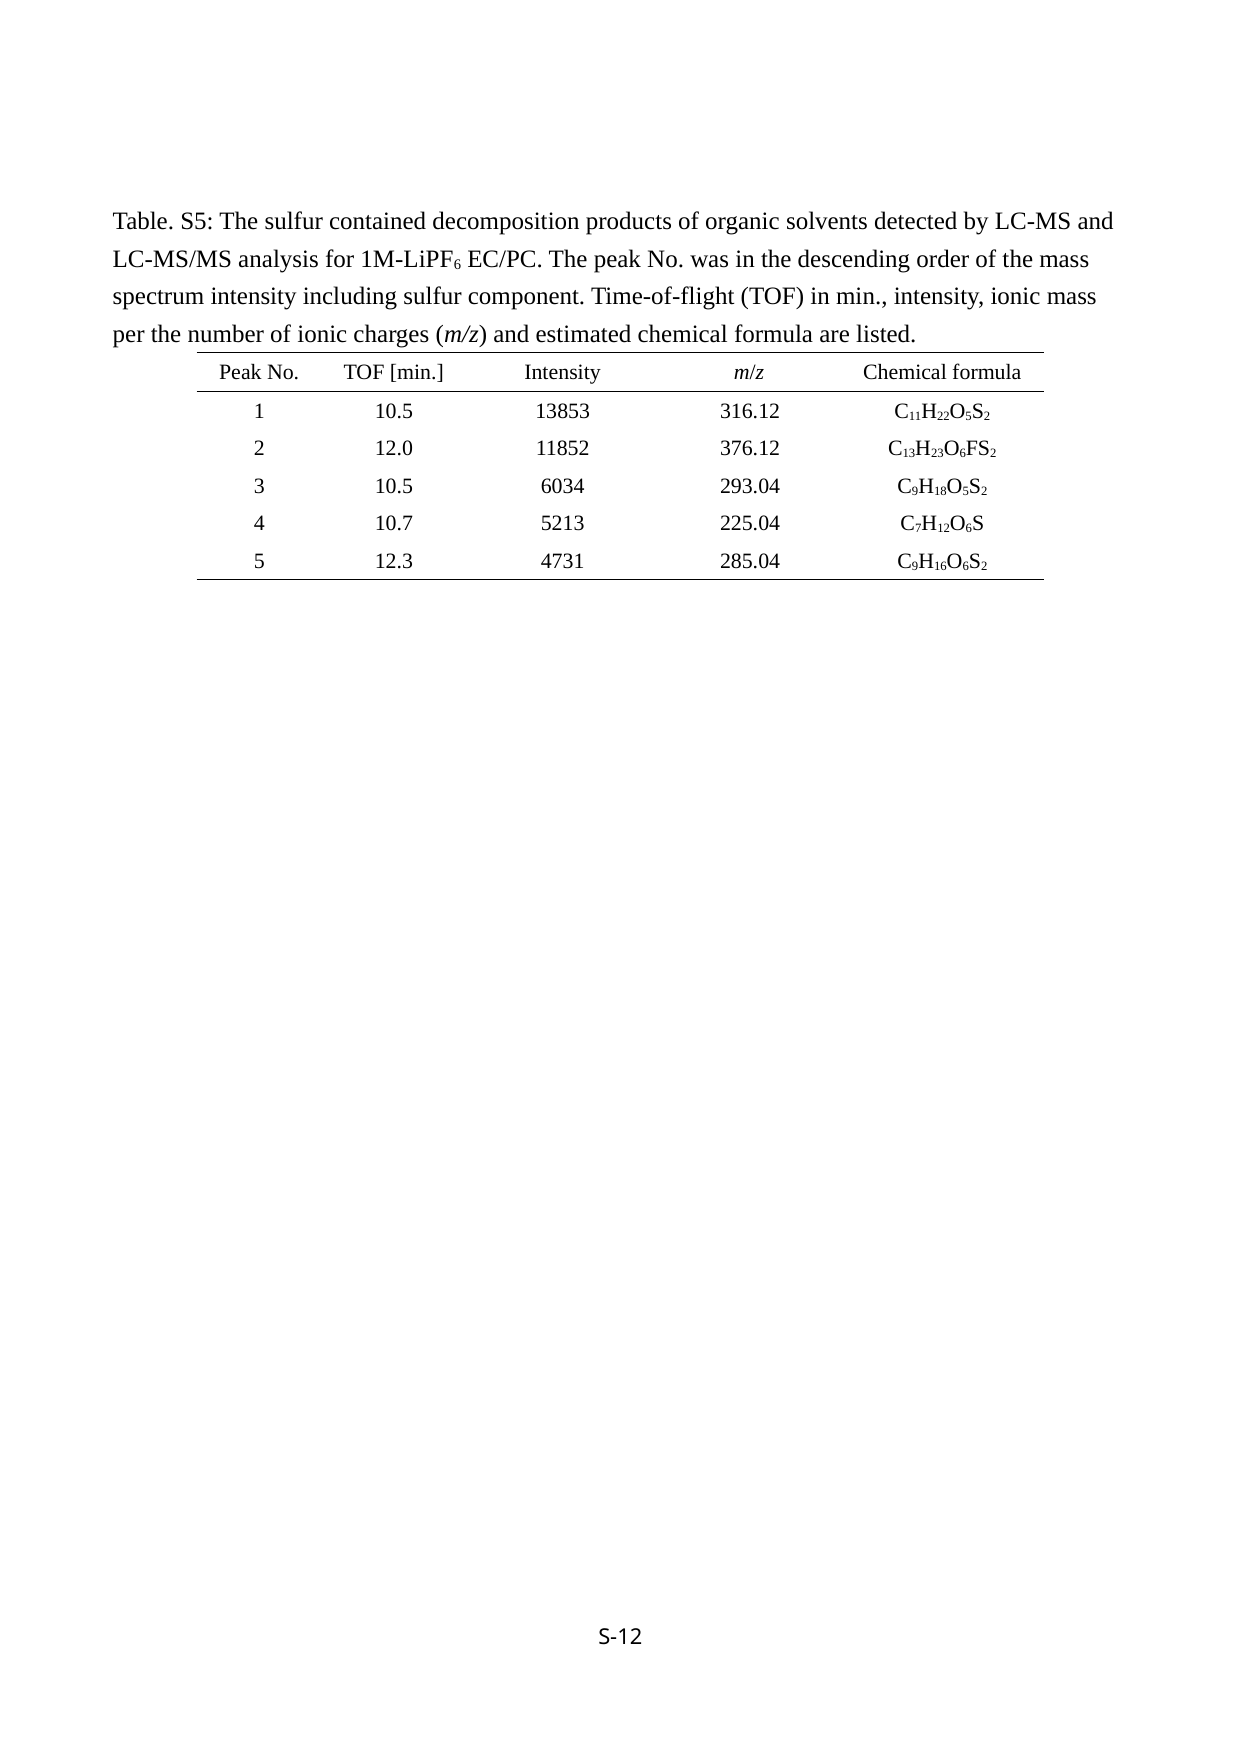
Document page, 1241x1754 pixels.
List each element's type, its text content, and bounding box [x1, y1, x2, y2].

table_cell 5 [197, 542, 321, 579]
table_cell 285.04 [659, 542, 841, 579]
table_cell 316.12 [659, 392, 841, 429]
table_cell 10.7 [321, 504, 466, 542]
table_cell 12.0 [321, 429, 466, 467]
table_header Chemical formula [841, 353, 1043, 391]
table_cell 2 [197, 429, 321, 467]
table_cell 12.3 [321, 542, 466, 579]
table_cell 3 [197, 467, 321, 504]
table_cell 1 [197, 392, 321, 429]
table_cell 10.5 [321, 467, 466, 504]
table_cell 11852 [466, 429, 659, 467]
table_cell C7H12O6S [841, 504, 1043, 542]
table_cell 6034 [466, 467, 659, 504]
table_cell C13H23O6FS2 [841, 429, 1043, 467]
table_cell C11H22O5S2 [841, 392, 1043, 429]
table_header Intensity [466, 353, 659, 391]
table_cell 5213 [466, 504, 659, 542]
table_header Peak No. [197, 353, 321, 391]
table_cell 376.12 [659, 429, 841, 467]
table_cell 293.04 [659, 467, 841, 504]
table_header m/z [659, 353, 841, 391]
table_header TOF [min.] [321, 353, 466, 391]
table_cell 10.5 [321, 392, 466, 429]
table_cell 225.04 [659, 504, 841, 542]
table_cell C9H18O5S2 [841, 467, 1043, 504]
table_cell 13853 [466, 392, 659, 429]
table_cell 4 [197, 504, 321, 542]
text Table. S5: The sulfur contained decomposition products of organic solvents detected by LC-MS and LC-MS/MS analysis for 1M-LiPF6 EC/PC. The peak No. was in the descending order of the mass spectrum intensity including sulfur component. Time-of-flight (TOF) in min., intensity, ionic mass per the number of ionic charges (m/z) and estimated chemical formula are listed. [112, 202, 1128, 352]
table_cell 4731 [466, 542, 659, 579]
table_cell C9H16O6S2 [841, 542, 1043, 579]
